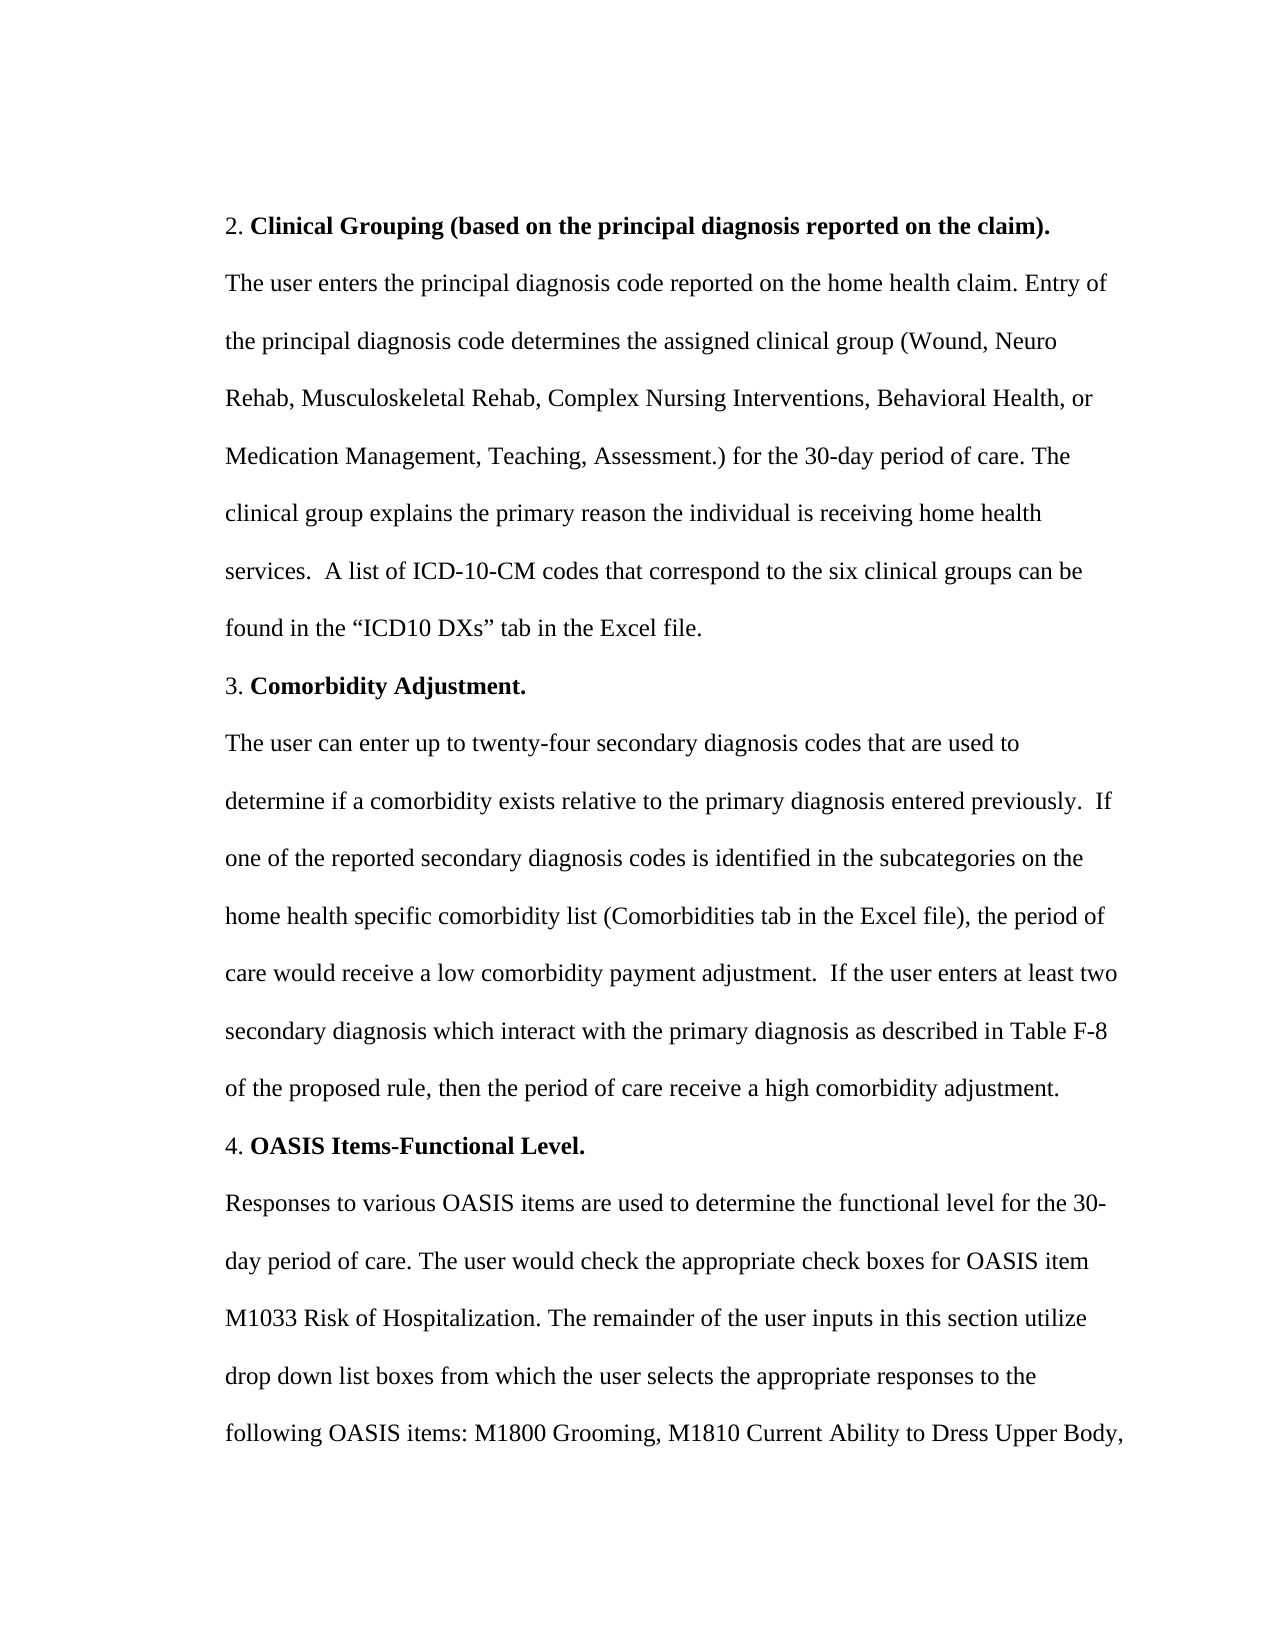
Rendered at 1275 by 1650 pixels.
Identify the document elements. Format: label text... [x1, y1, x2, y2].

text The user enters the principal diagnosis code reported on the home health claim. Entry of the principal diagnosis code determines the assigned clinical group (Wound, Neuro Rehab, Musculoskeletal Rehab, Complex Nursing Interventions, Behavioral Health, or Medication Management, Teaching, Assessment.) for the 30-day period of care. The clinical group explains the primary reason the individual is receiving home health services. A list of ICD-10-CM codes that correspond to the six clinical groups can be found in the “ICD10 DXs” tab in the Excel file. [225, 268, 1125, 642]
text 2. Clinical Grouping (based on the principal diagnosis reported on the claim). [225, 211, 1125, 240]
text 3. Comorbidity Adjustment. [225, 671, 1125, 700]
text 4. OASIS Items-Functional Level. [225, 1131, 1125, 1160]
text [225, 1188, 1125, 1447]
text The user can enter up to twenty-four secondary diagnosis codes that are used to determine if a comorbidity exists relative to the primary diagnosis entered previously. If one of the reported secondary diagnosis codes is identified in the subcategories on the home health specific comorbidity list (Comorbidities tab in the Excel file), the period of care would receive a low comorbidity payment adjustment. If the user enters at least two secondary diagnosis which interact with the primary diagnosis as described in Table F-8 of the proposed rule, then the period of care receive a high comorbidity adjustment. [225, 728, 1125, 1102]
